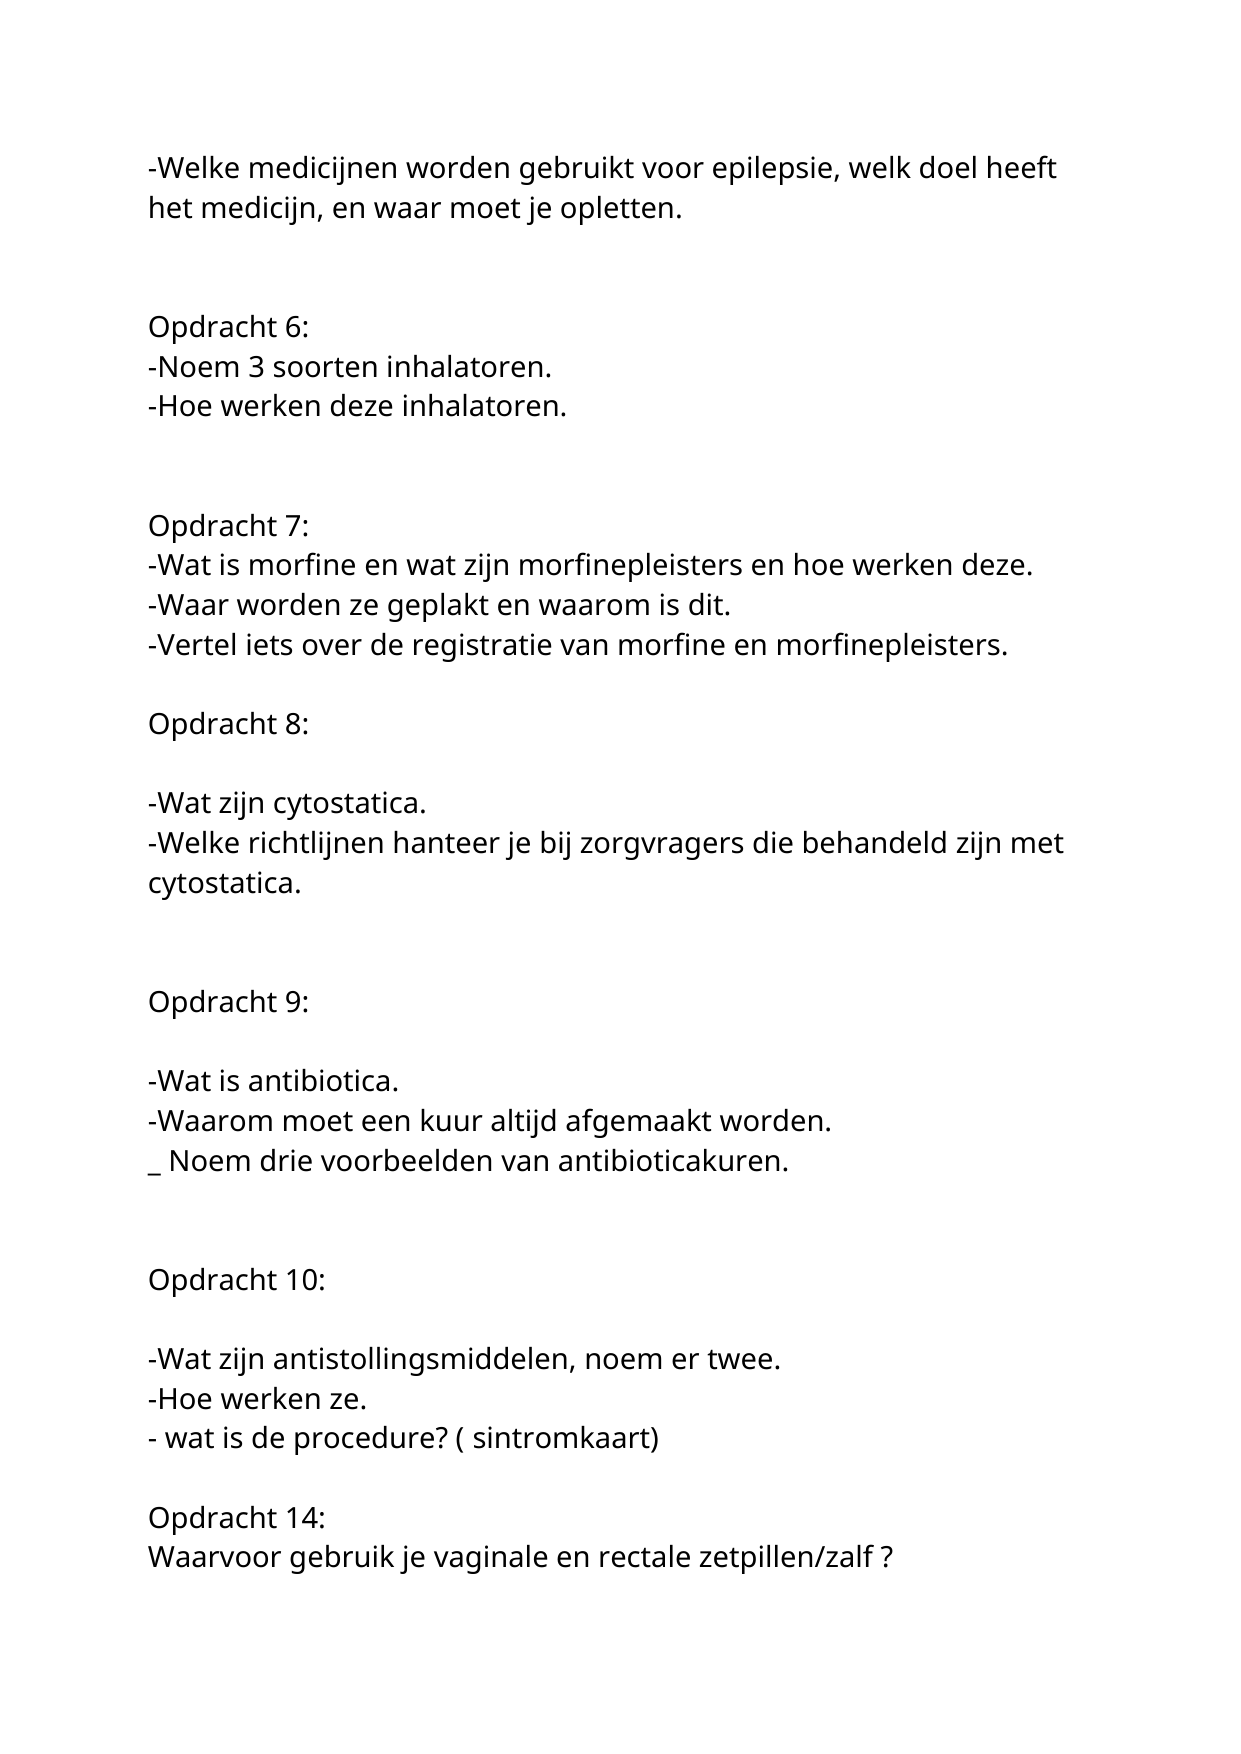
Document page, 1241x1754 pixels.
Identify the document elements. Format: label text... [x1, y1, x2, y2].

text -Waarom moet een kuur altijd afgemaakt worden. [148, 1100, 1093, 1140]
text Opdracht 7: [148, 505, 1093, 544]
text -Wat is antibiotica. [148, 1060, 1093, 1100]
text -Welke medicijnen worden gebruikt voor epilepsie, welk doel heeft het medicijn, en waar moet je opletten. [148, 148, 1093, 227]
text -Wat zijn antistollingsmiddelen, noem er twee. [148, 1338, 1093, 1378]
text -Hoe werken deze inhalatoren. [148, 386, 1093, 425]
text -Hoe werken ze. [148, 1378, 1093, 1418]
text -Waar worden ze geplakt en waarom is dit. [148, 584, 1093, 624]
text Opdracht 9: [148, 981, 1093, 1021]
text Opdracht 8: [148, 703, 1093, 743]
text -Wat zijn cytostatica. [148, 783, 1093, 822]
text -Vertel iets over de registratie van morfine en morfinepleisters. [148, 624, 1093, 663]
text _ Noem drie voorbeelden van antibioticakuren. [148, 1140, 1093, 1179]
text -Noem 3 soorten inhalatoren. [148, 346, 1093, 386]
text - wat is de procedure? ( sintromkaart) [148, 1418, 1093, 1457]
text Opdracht 14: [148, 1497, 1093, 1537]
text Opdracht 6: [148, 306, 1093, 346]
text -Welke richtlijnen hanteer je bij zorgvragers die behandeld zijn met cytostatica. [148, 822, 1093, 902]
text Waarvoor gebruik je vaginale en rectale zetpillen/zalf ? [148, 1537, 1093, 1576]
text Opdracht 10: [148, 1259, 1093, 1298]
text -Wat is morfine en wat zijn morfinepleisters en hoe werken deze. [148, 544, 1093, 584]
